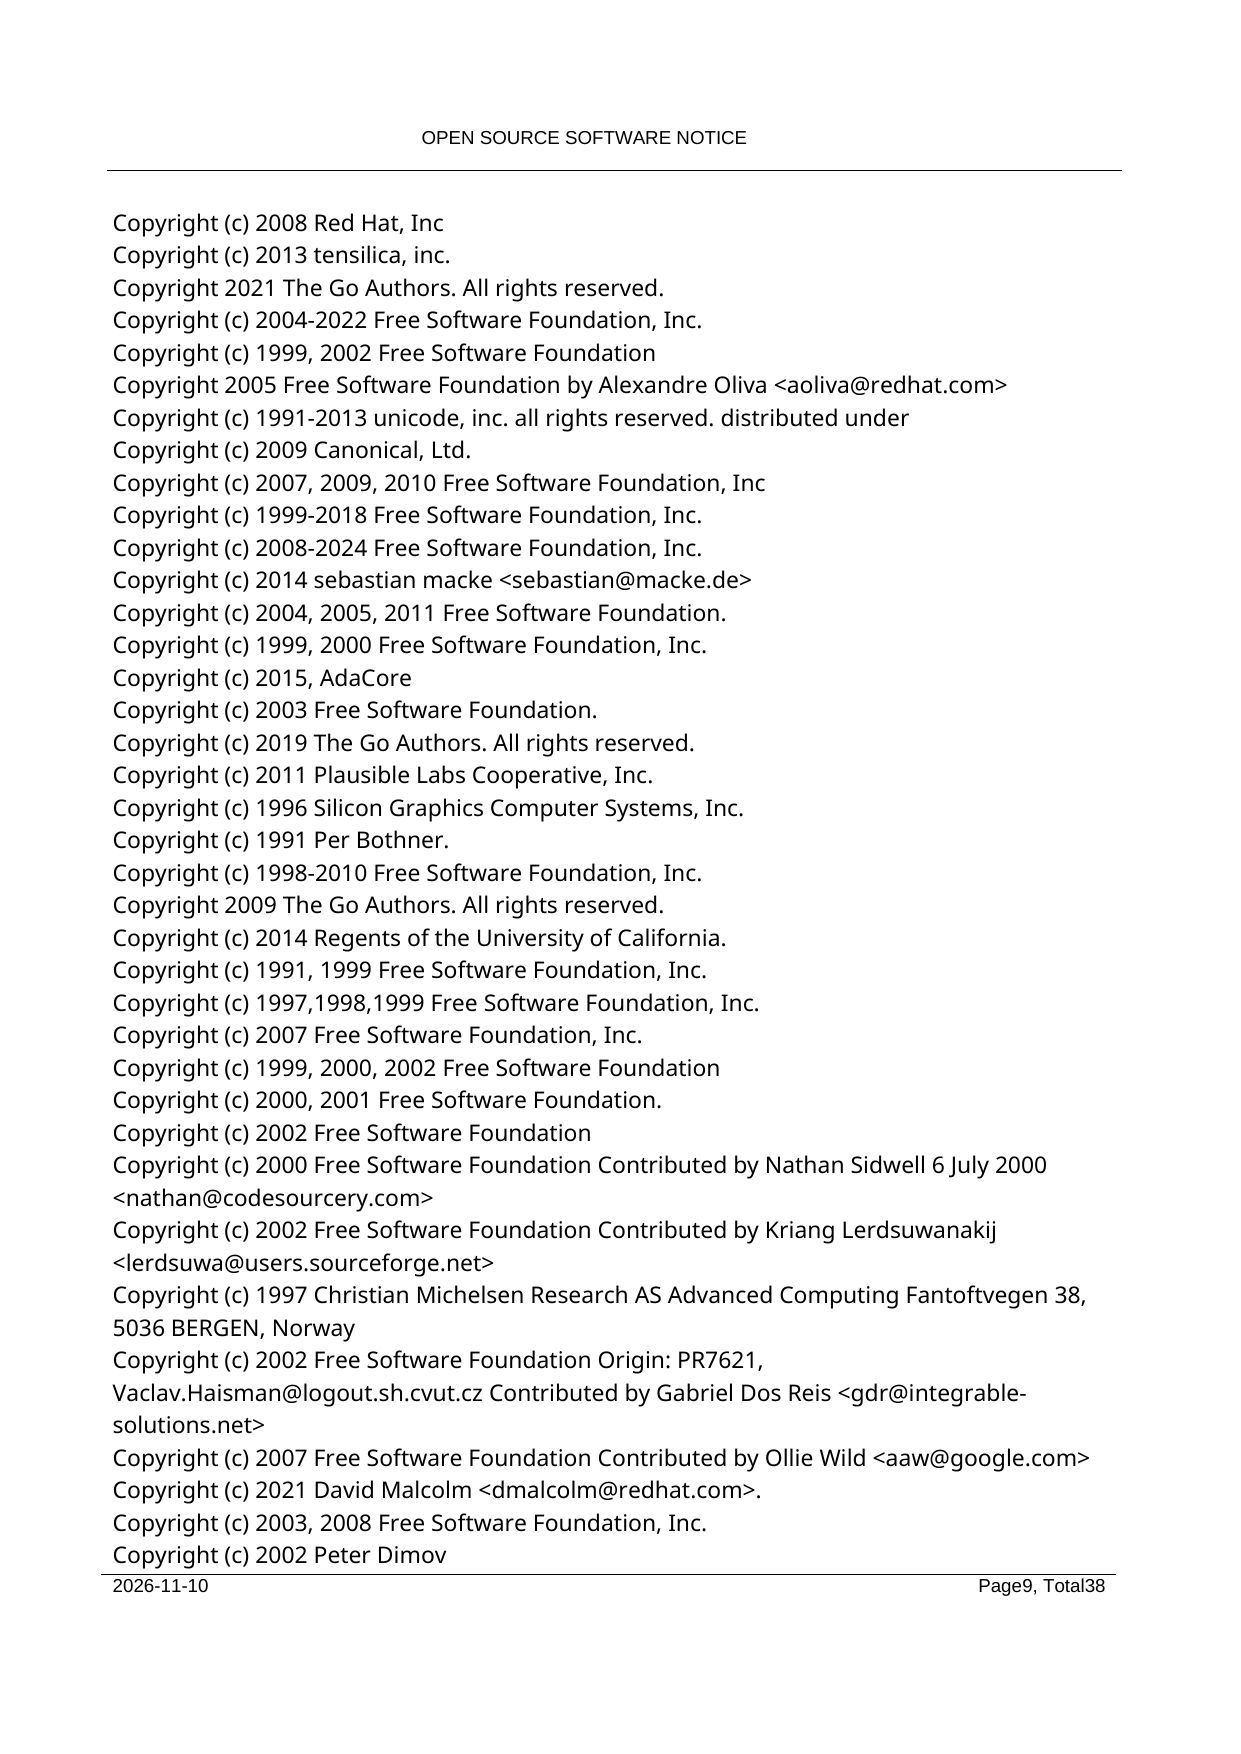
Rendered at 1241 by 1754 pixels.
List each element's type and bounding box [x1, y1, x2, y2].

text [112, 206, 1128, 1571]
